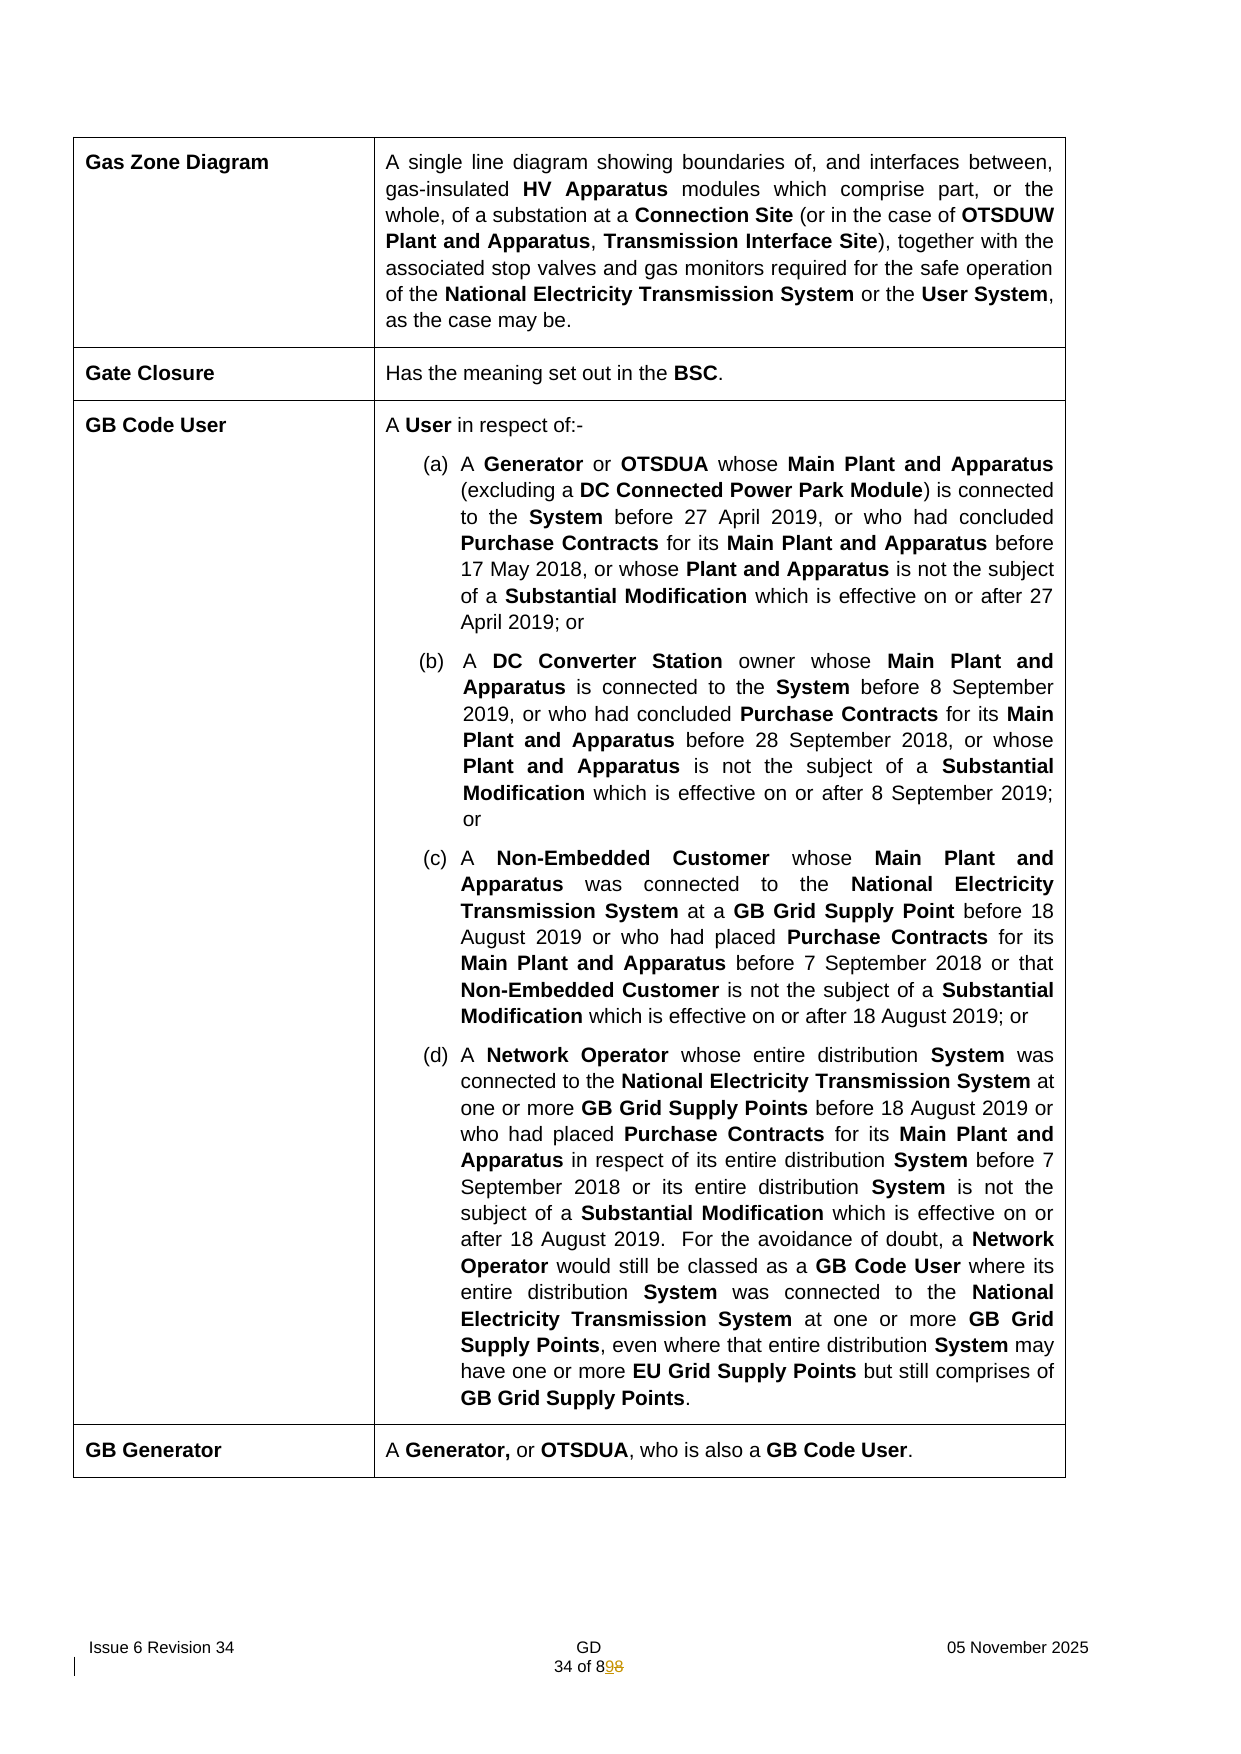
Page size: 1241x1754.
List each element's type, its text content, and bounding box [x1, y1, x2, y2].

table_cell GB Code User [74, 401, 374, 1424]
table_cell Gas Zone Diagram [74, 138, 374, 347]
table_cell Has the meaning set out in the BSC. [375, 348, 1065, 399]
table_cell A single line diagram showing boundaries of, and interfaces between, gas-insulated HV Apparatus modules which comprise part, or the whole, of a substation at a Connection Site (or in the case of OTSDUW Plant and Apparatus, Transmission Interface Site), together with the associated stop valves and gas monitors required for the safe operation of the National Electricity Transmission System or the User System, as the case may be. [375, 138, 1065, 347]
table_cell A Generator, or OTSDUA, who is also a GB Code User. [375, 1425, 1065, 1477]
table_cell GB Generator [74, 1425, 374, 1477]
table_cell Gate Closure [74, 348, 374, 399]
table_cell A User in respect of:- A Generator or OTSDUA whose Main Plant and Apparatus (excluding a DC Connected Power Park Module) is connected to the System before 27 April 2019, or who had concluded Purchase Contracts for its Main Plant and Apparatus before 17 May 2018, or whose Plant and Apparatus is not the subject of a Substantial Modification which is effective on or after 27 April 2019; or A DC Converter Station owner whose Main Plant and Apparatus is connected to the System before 8 September 2019, or who had concluded Purchase Contracts for its Main Plant and Apparatus before 28 September 2018, or whose Plant and Apparatus is not the subject of a Substantial Modification which is effective on or after 8 September 2019; or A Non-Embedded Customer whose Main Plant and Apparatus was connected to the National Electricity Transmission System at a GB Grid Supply Point before 18 August 2019 or who had placed Purchase Contracts for its Main Plant and Apparatus before 7 September 2018 or that Non-Embedded Customer is not the subject of a Substantial Modification which is effective on or after 18 August 2019; or A Network Operator whose entire distribution System was connected to the National Electricity Transmission System at one or more GB Grid Supply Points before 18 August 2019 or who had placed Purchase Contracts for its Main Plant and Apparatus in respect of its entire distribution System before 7 September 2018 or its entire distribution System is not the subject of a Substantial Modification which is effective on or after 18 August 2019. For the avoidance of doubt, a Network Operator would still be classed as a GB Code User where its entire distribution System was connected to the National Electricity Transmission System at one or more GB Grid Supply Points, even where that entire distribution System may have one or more EU Grid Supply Points but still comprises of GB Grid Supply Points. [375, 401, 1065, 1424]
